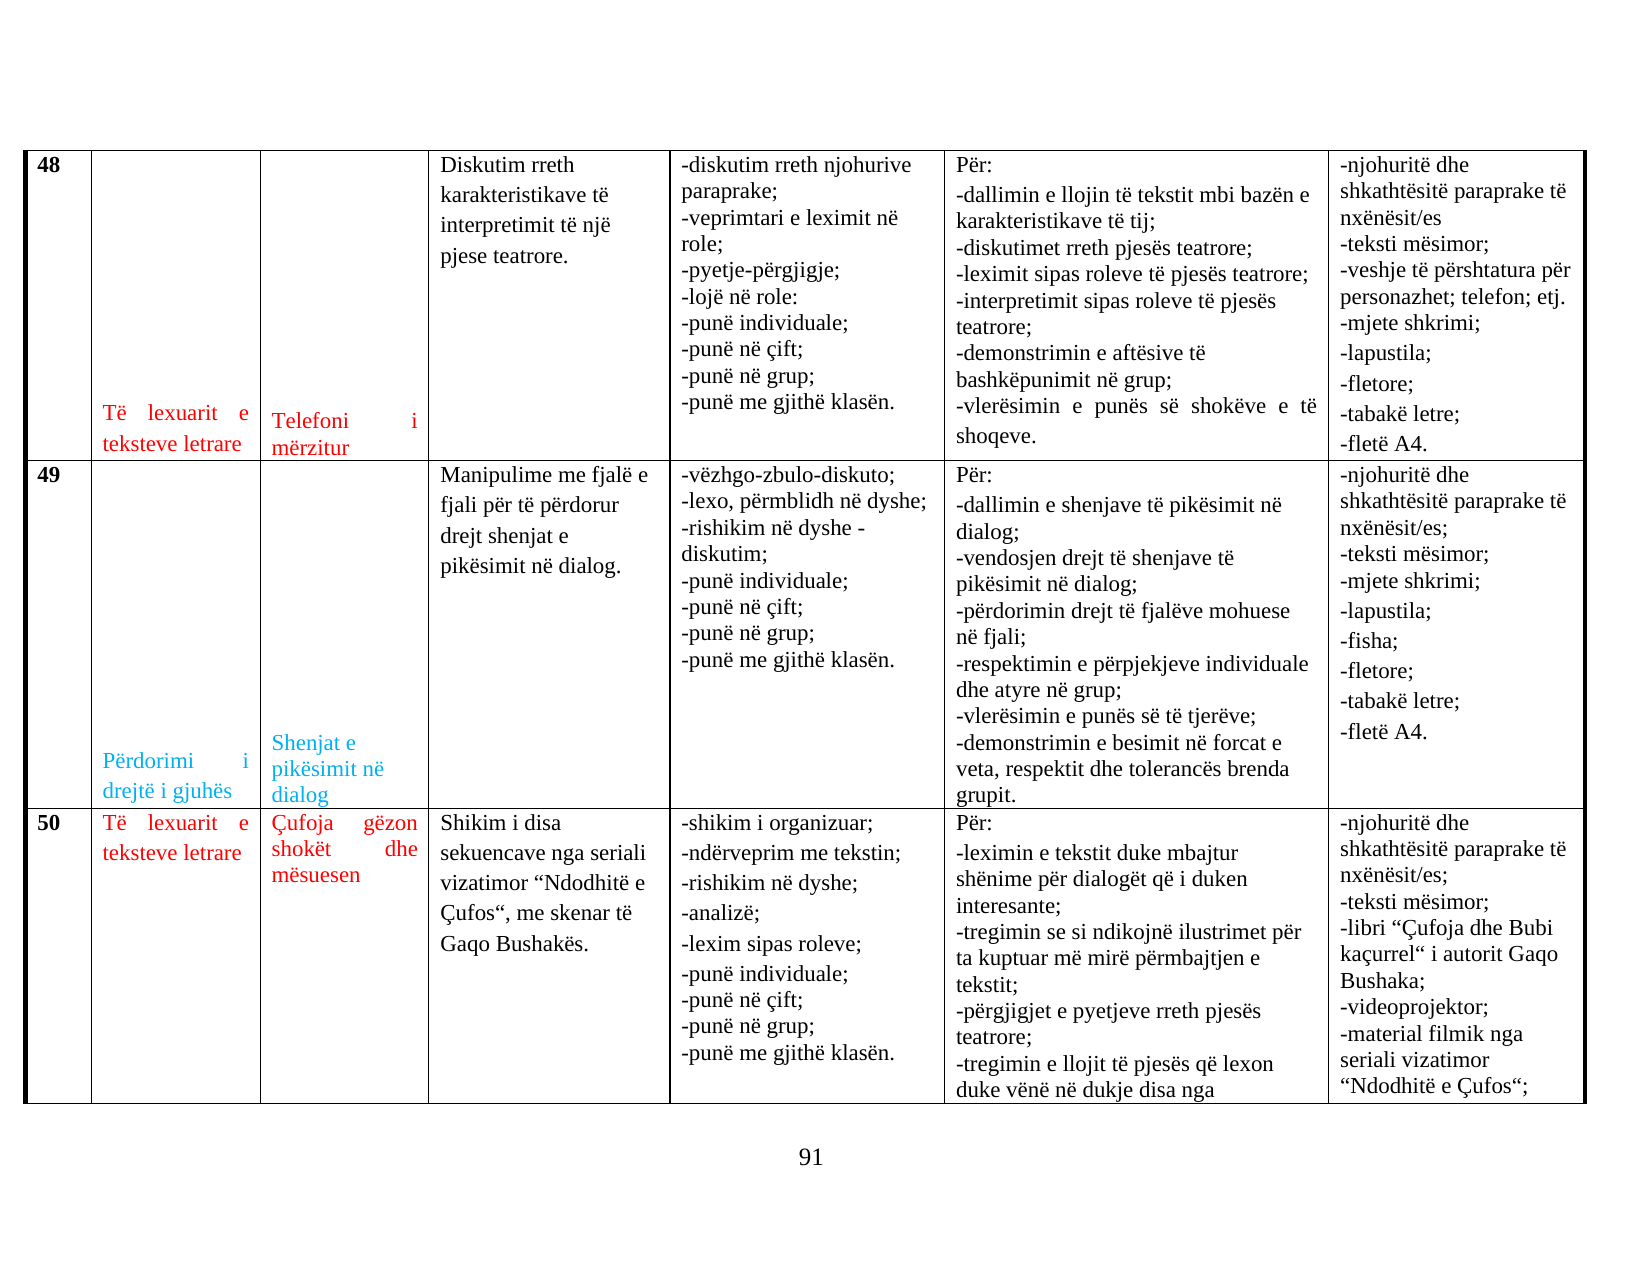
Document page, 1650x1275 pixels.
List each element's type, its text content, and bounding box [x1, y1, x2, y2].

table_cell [261, 809, 428, 1102]
table_cell Për: -dallimin e llojin të tekstit mbi bazën e karakteristikave të tij; -diskutimet rreth pjesës teatrore; -leximit sipas roleve të pjesës teatrore; -interpretimit sipas roleve të pjesës teatrore; -demonstrimin e aftësive të bashkëpunimit në grup; -vlerësimin e punës së shokëve e të shoqeve. [945, 151, 1328, 460]
table_cell -njohuritë dhe shkathtësitë paraprake të nxënësit/es; -teksti mësimor; -mjete shkrimi; -lapustila; -fisha; -fletore; -tabakë letre; -fletë A4. [1329, 461, 1583, 808]
table_cell Përdorimi i drejtë i gjuhës [92, 461, 260, 808]
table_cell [429, 809, 669, 1102]
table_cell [92, 151, 260, 460]
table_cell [945, 809, 1328, 1102]
table_cell Diskutim rreth karakteristikave të interpretimit të një pjese teatrore. [429, 151, 669, 460]
table_cell 48 [28, 151, 91, 460]
table_cell -vëzhgo-zbulo-diskuto; -lexo, përmblidh në dyshe; -rishikim në dyshe -diskutim; -punë individuale; -punë në çift; -punë në grup; -punë me gjithë klasën. [671, 461, 944, 808]
table_cell 49 [28, 461, 91, 808]
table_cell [671, 809, 944, 1102]
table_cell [92, 809, 260, 1102]
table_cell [1329, 809, 1583, 1102]
table_cell Telefoni i mërzitur [261, 151, 428, 460]
table_cell 50 [28, 809, 91, 1102]
table_cell -diskutim rreth njohurive paraprake; -veprimtari e leximit në role; -pyetje-përgjigje; -lojë në role: -punë individuale; -punë në çift; -punë në grup; -punë me gjithë klasën. [671, 151, 944, 460]
table_cell Për: -dallimin e shenjave të pikësimit në dialog; -vendosjen drejt të shenjave të pikësimit në dialog; -përdorimin drejt të fjalëve mohuese në fjali; -respektimin e përpjekjeve individuale dhe atyre në grup; -vlerësimin e punës së të tjerëve; -demonstrimin e besimit në forcat e veta, respektit dhe tolerancës brenda grupit. [945, 461, 1328, 808]
table_cell Shenjat e pikësimit në dialog [261, 461, 428, 808]
table_cell Manipulime me fjalë e fjali për të përdorur drejt shenjat e pikësimit në dialog. [429, 461, 669, 808]
table_cell -njohuritë dhe shkathtësitë paraprake të nxënësit/es -teksti mësimor; -veshje të përshtatura për personazhet; telefon; etj. -mjete shkrimi; -lapustila; -fletore; -tabakë letre; -fletë A4. [1329, 151, 1583, 460]
